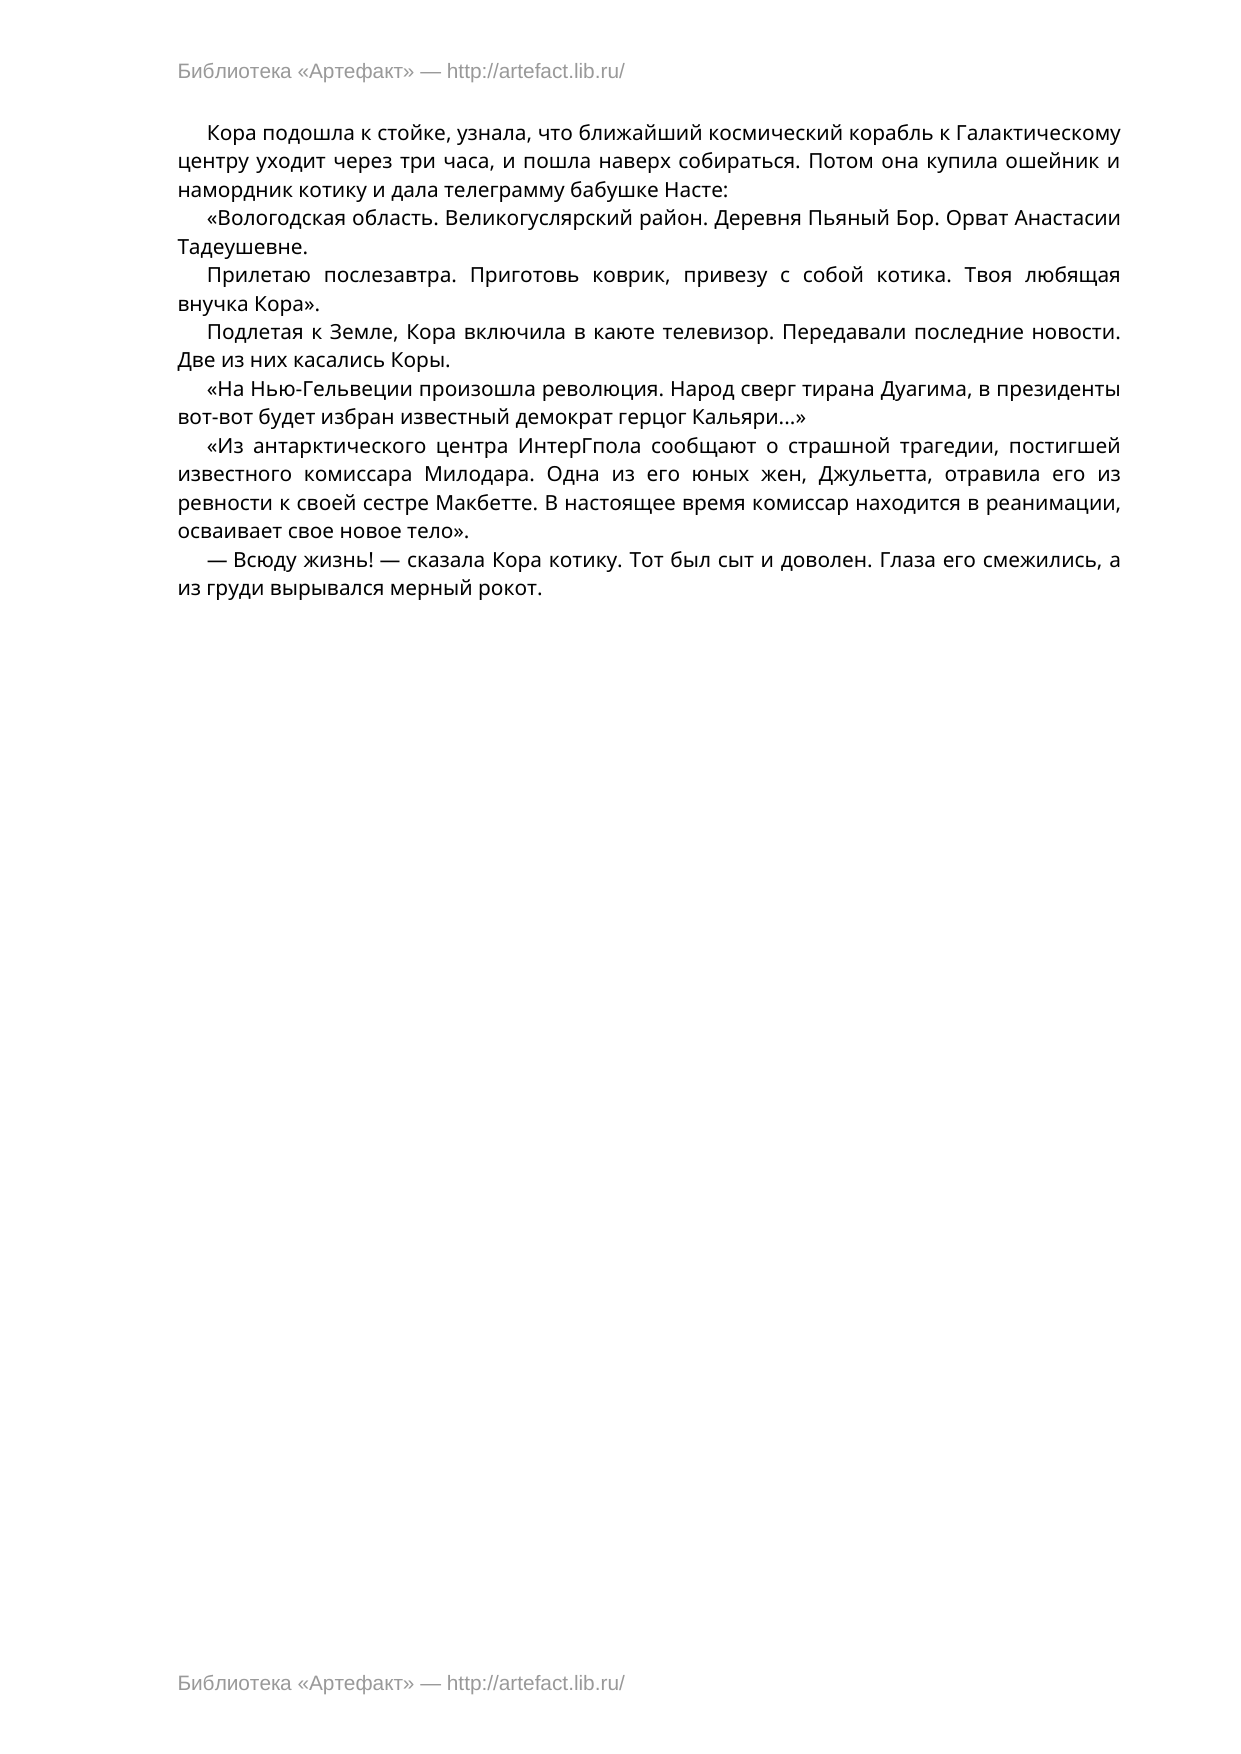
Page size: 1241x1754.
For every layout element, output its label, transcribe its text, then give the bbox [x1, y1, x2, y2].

text Подлетая к Земле, Кора включила в каюте телевизор. Передавали последние новости. Две из них касались Коры. [177, 317, 1122, 374]
text «На Нью-Гельвеции произошла революция. Народ сверг тирана Дуагима, в президенты вот-вот будет избран известный демократ герцог Кальяри...» [177, 374, 1122, 431]
text Прилетаю послезавтра. Приготовь коврик, привезу с собой котика. Твоя любящая внучка Кора». [177, 260, 1122, 317]
text — Всюду жизнь! — сказала Кора котику. Тот был сыт и доволен. Глаза его смежились, а из груди вырывался мерный рокот. [177, 545, 1122, 602]
text «Вологодская область. Великогуслярский район. Деревня Пьяный Бор. Орват Анастасии Тадеушевне. [177, 203, 1122, 260]
text Кора подошла к стойке, узнала, что ближайший космический корабль к Галактическому центру уходит через три часа, и пошла наверх собираться. Потом она купила ошейник и намордник котику и дала телеграмму бабушке Насте: [177, 118, 1122, 203]
text «Из антарктического центра ИнтерГпола сообщают о страшной трагедии, постигшей известного комиссара Милодара. Одна из его юных жен, Джульетта, отравила его из ревности к своей сестре Макбетте. В настоящее время комиссар находится в реанимации, осваивает свое новое тело». [177, 431, 1122, 545]
